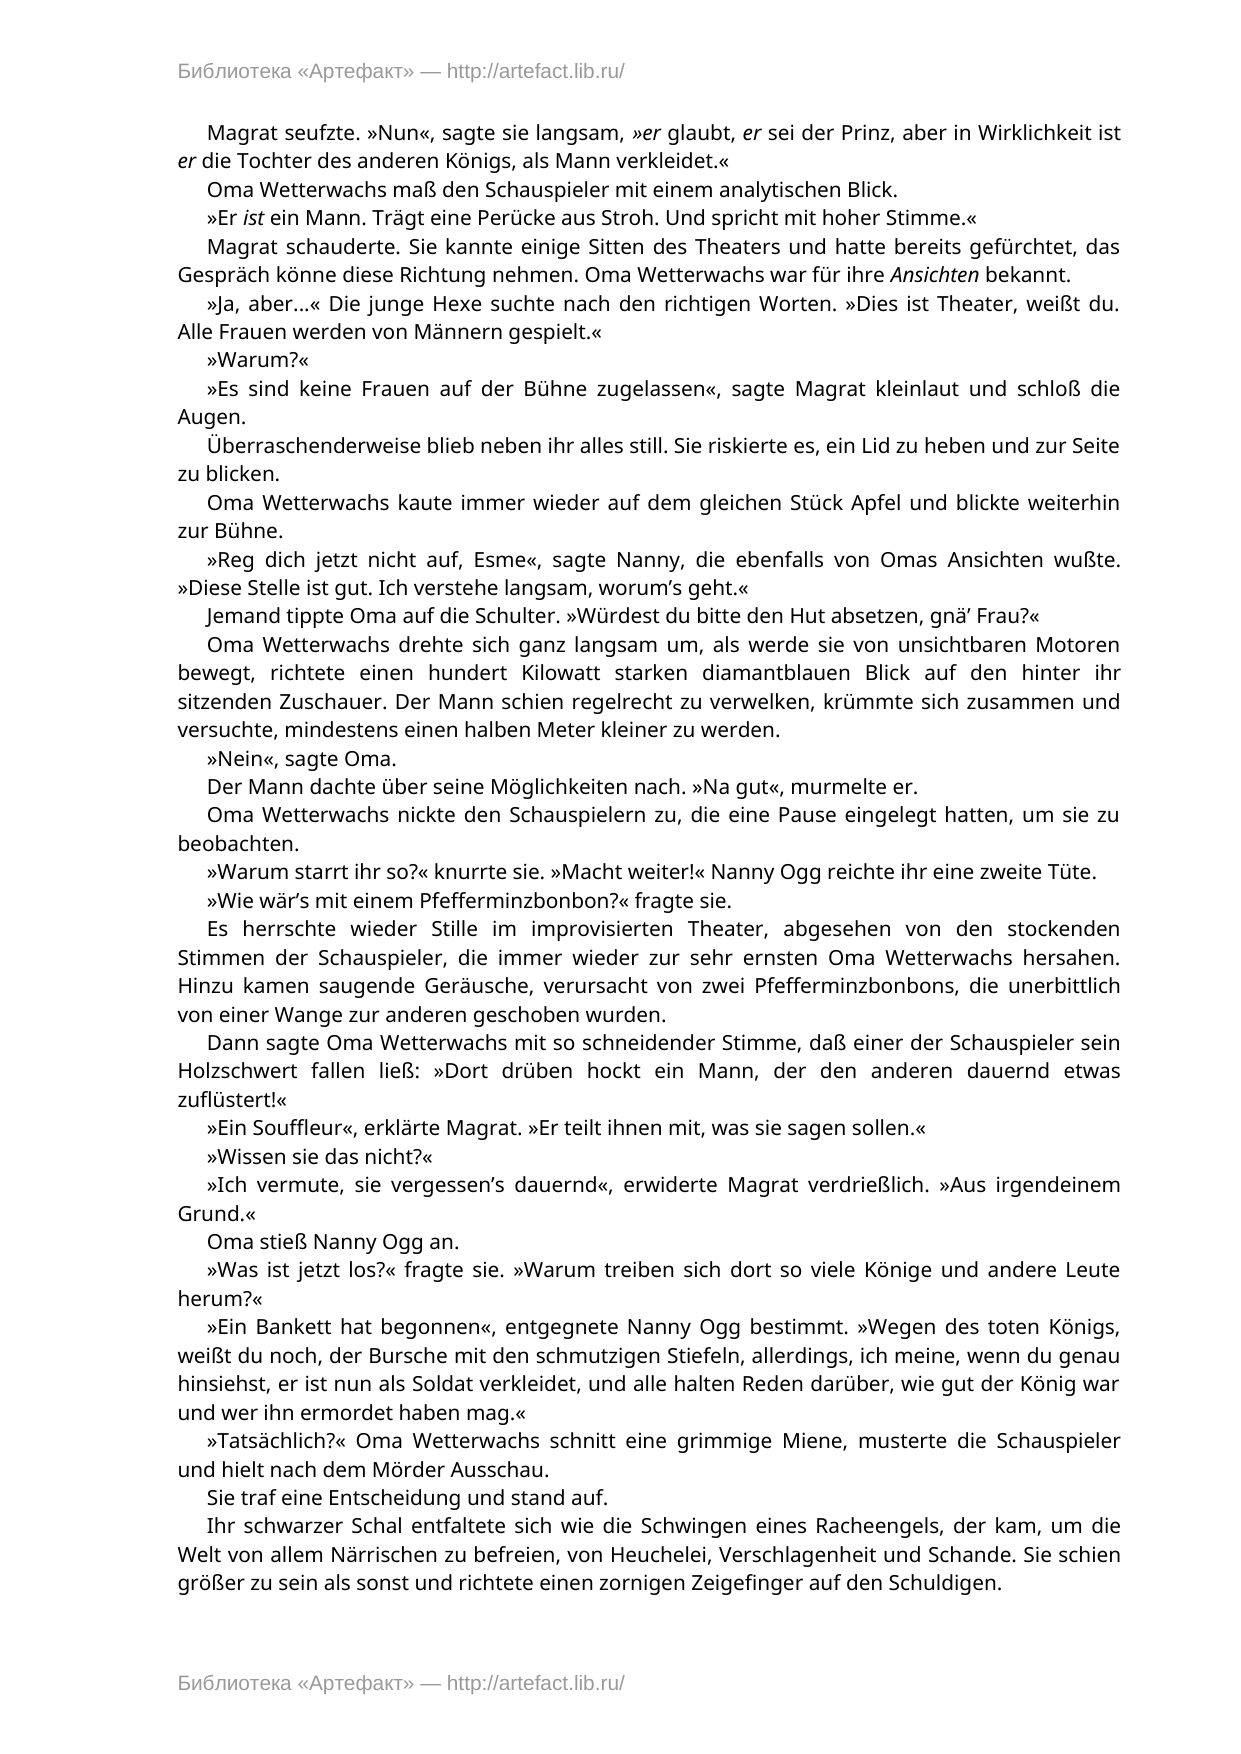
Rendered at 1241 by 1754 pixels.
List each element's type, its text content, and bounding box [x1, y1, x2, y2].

text Oma Wetterwachs kaute immer wieder auf dem gleichen Stück Apfel und blickte weiterhin zur Bühne. [177, 488, 1122, 545]
text Oma Wetterwachs nickte den Schauspielern zu, die eine Pause eingelegt hatten, um sie zu beobachten. [177, 801, 1122, 857]
text »Ja, aber...« Die junge Hexe suchte nach den richtigen Worten. »Dies ist Theater, weißt du. Alle Frauen werden von Männern gespielt.« [177, 289, 1122, 346]
text Magrat schauderte. Sie kannte einige Sitten des Theaters und hatte bereits gefürchtet, das Gespräch könne diese Richtung nehmen. Oma Wetterwachs war für ihre Ansichten bekannt. [177, 232, 1122, 289]
text Oma Wetterwachs drehte sich ganz langsam um, als werde sie von unsichtbaren Motoren bewegt, richtete einen hundert Kilowatt starken diamantblauen Blick auf den hinter ihr sitzenden Zuschauer. Der Mann schien regelrecht zu verwelken, krümmte sich zusammen und versuchte, mindestens einen halben Meter kleiner zu werden. [177, 630, 1122, 744]
text Ihr schwarzer Schal entfaltete sich wie die Schwingen eines Racheengels, der kam, um die Welt von allem Närrischen zu befreien, von Heuchelei, Verschlagenheit und Schande. Sie schien größer zu sein als sonst und richtete einen zornigen Zeigefinger auf den Schuldigen. [177, 1512, 1122, 1597]
text »Ein Souffleur«, erklärte Magrat. »Er teilt ihnen mit, was sie sagen sollen.« [177, 1113, 1122, 1142]
text Oma Wetterwachs maß den Schauspieler mit einem analytischen Blick. [177, 175, 1122, 203]
text Magrat seufzte. »Nun«, sagte sie langsam, »er glaubt, er sei der Prinz, aber in Wirklichkeit ist er die Tochter des anderen Königs, als Mann verkleidet.« [177, 118, 1122, 175]
text Jemand tippte Oma auf die Schulter. »Würdest du bitte den Hut absetzen, gnä’ Frau?« [177, 602, 1122, 630]
text »Es sind keine Frauen auf der Bühne zugelassen«, sagte Magrat kleinlaut und schloß die Augen. [177, 374, 1122, 431]
text »Nein«, sagte Oma. [177, 744, 1122, 772]
text »Ich vermute, sie vergessen’s dauernd«, erwiderte Magrat verdrießlich. »Aus irgendeinem Grund.« [177, 1170, 1122, 1227]
text Dann sagte Oma Wetterwachs mit so schneidender Stimme, daß einer der Schauspieler sein Holzschwert fallen ließ: »Dort drüben hockt ein Mann, der den anderen dauernd etwas zuflüstert!« [177, 1028, 1122, 1113]
text »Wie wär’s mit einem Pfefferminzbonbon?« fragte sie. [177, 886, 1122, 914]
text Es herrschte wieder Stille im improvisierten Theater, abgesehen von den stockenden Stimmen der Schauspieler, die immer wieder zur sehr ernsten Oma Wetterwachs hersahen. Hinzu kamen saugende Geräusche, verursacht von zwei Pfefferminzbonbons, die unerbittlich von einer Wange zur anderen geschoben wurden. [177, 914, 1122, 1028]
text »Wissen sie das nicht?« [177, 1142, 1122, 1170]
text Sie traf eine Entscheidung und stand auf. [177, 1483, 1122, 1512]
text »Tatsächlich?« Oma Wetterwachs schnitt eine grimmige Miene, musterte die Schauspieler und hielt nach dem Mörder Ausschau. [177, 1426, 1122, 1483]
text »Was ist jetzt los?« fragte sie. »Warum treiben sich dort so viele Könige und andere Leute herum?« [177, 1256, 1122, 1312]
text »Reg dich jetzt nicht auf, Esme«, sagte Nanny, die ebenfalls von Omas Ansichten wußte. »Diese Stelle ist gut. Ich verstehe langsam, worum’s geht.« [177, 545, 1122, 602]
text »Er ist ein Mann. Trägt eine Perücke aus Stroh. Und spricht mit hoher Stimme.« [177, 203, 1122, 232]
text »Warum starrt ihr so?« knurrte sie. »Macht weiter!« Nanny Ogg reichte ihr eine zweite Tüte. [177, 857, 1122, 886]
text »Ein Bankett hat begonnen«, entgegnete Nanny Ogg bestimmt. »Wegen des toten Königs, weißt du noch, der Bursche mit den schmutzigen Stiefeln, allerdings, ich meine, wenn du genau hinsiehst, er ist nun als Soldat verkleidet, und alle halten Reden darüber, wie gut der König war und wer ihn ermordet haben mag.« [177, 1312, 1122, 1426]
text Oma stieß Nanny Ogg an. [177, 1227, 1122, 1256]
text »Warum?« [177, 346, 1122, 374]
text Der Mann dachte über seine Möglichkeiten nach. »Na gut«, murmelte er. [177, 772, 1122, 801]
text Überraschenderweise blieb neben ihr alles still. Sie riskierte es, ein Lid zu heben und zur Seite zu blicken. [177, 431, 1122, 488]
